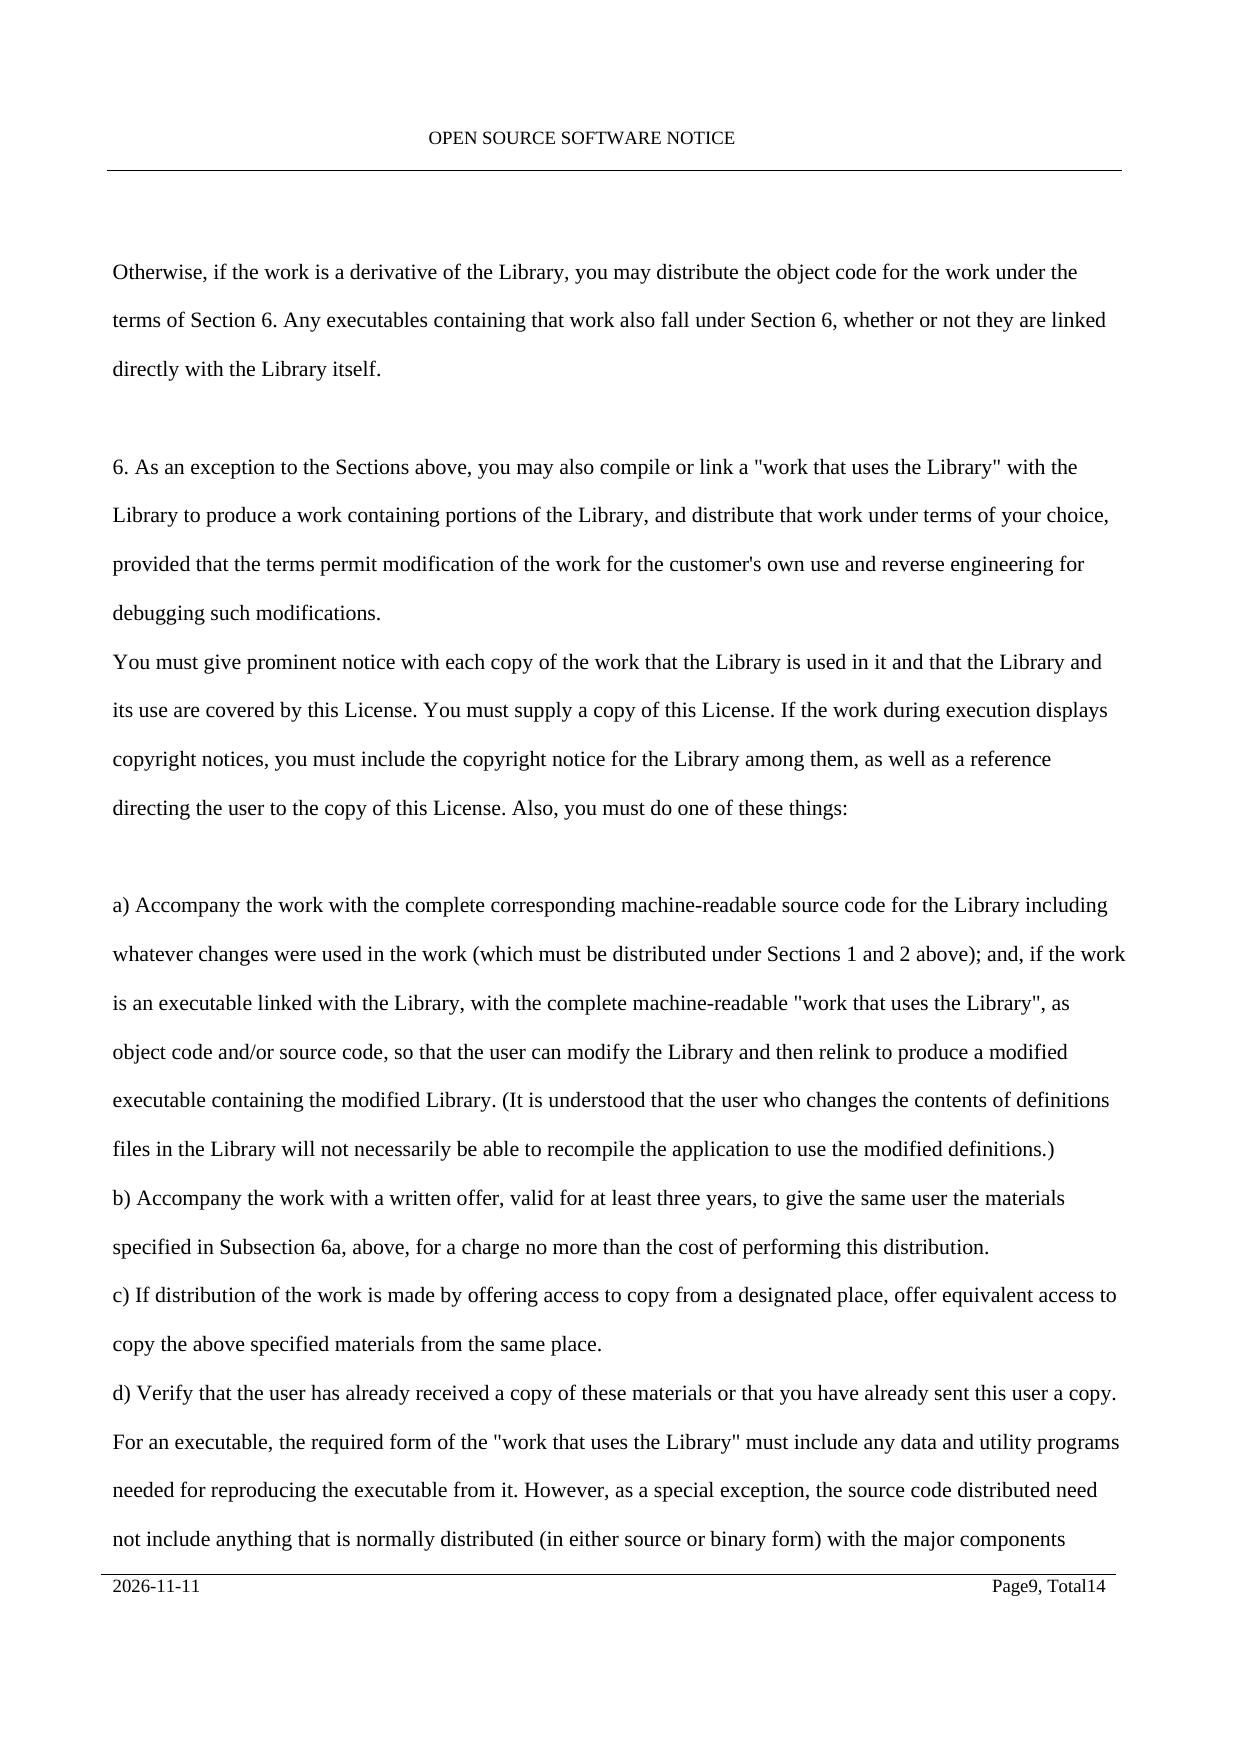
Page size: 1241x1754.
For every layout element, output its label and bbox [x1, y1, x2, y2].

text [112, 206, 1128, 1555]
